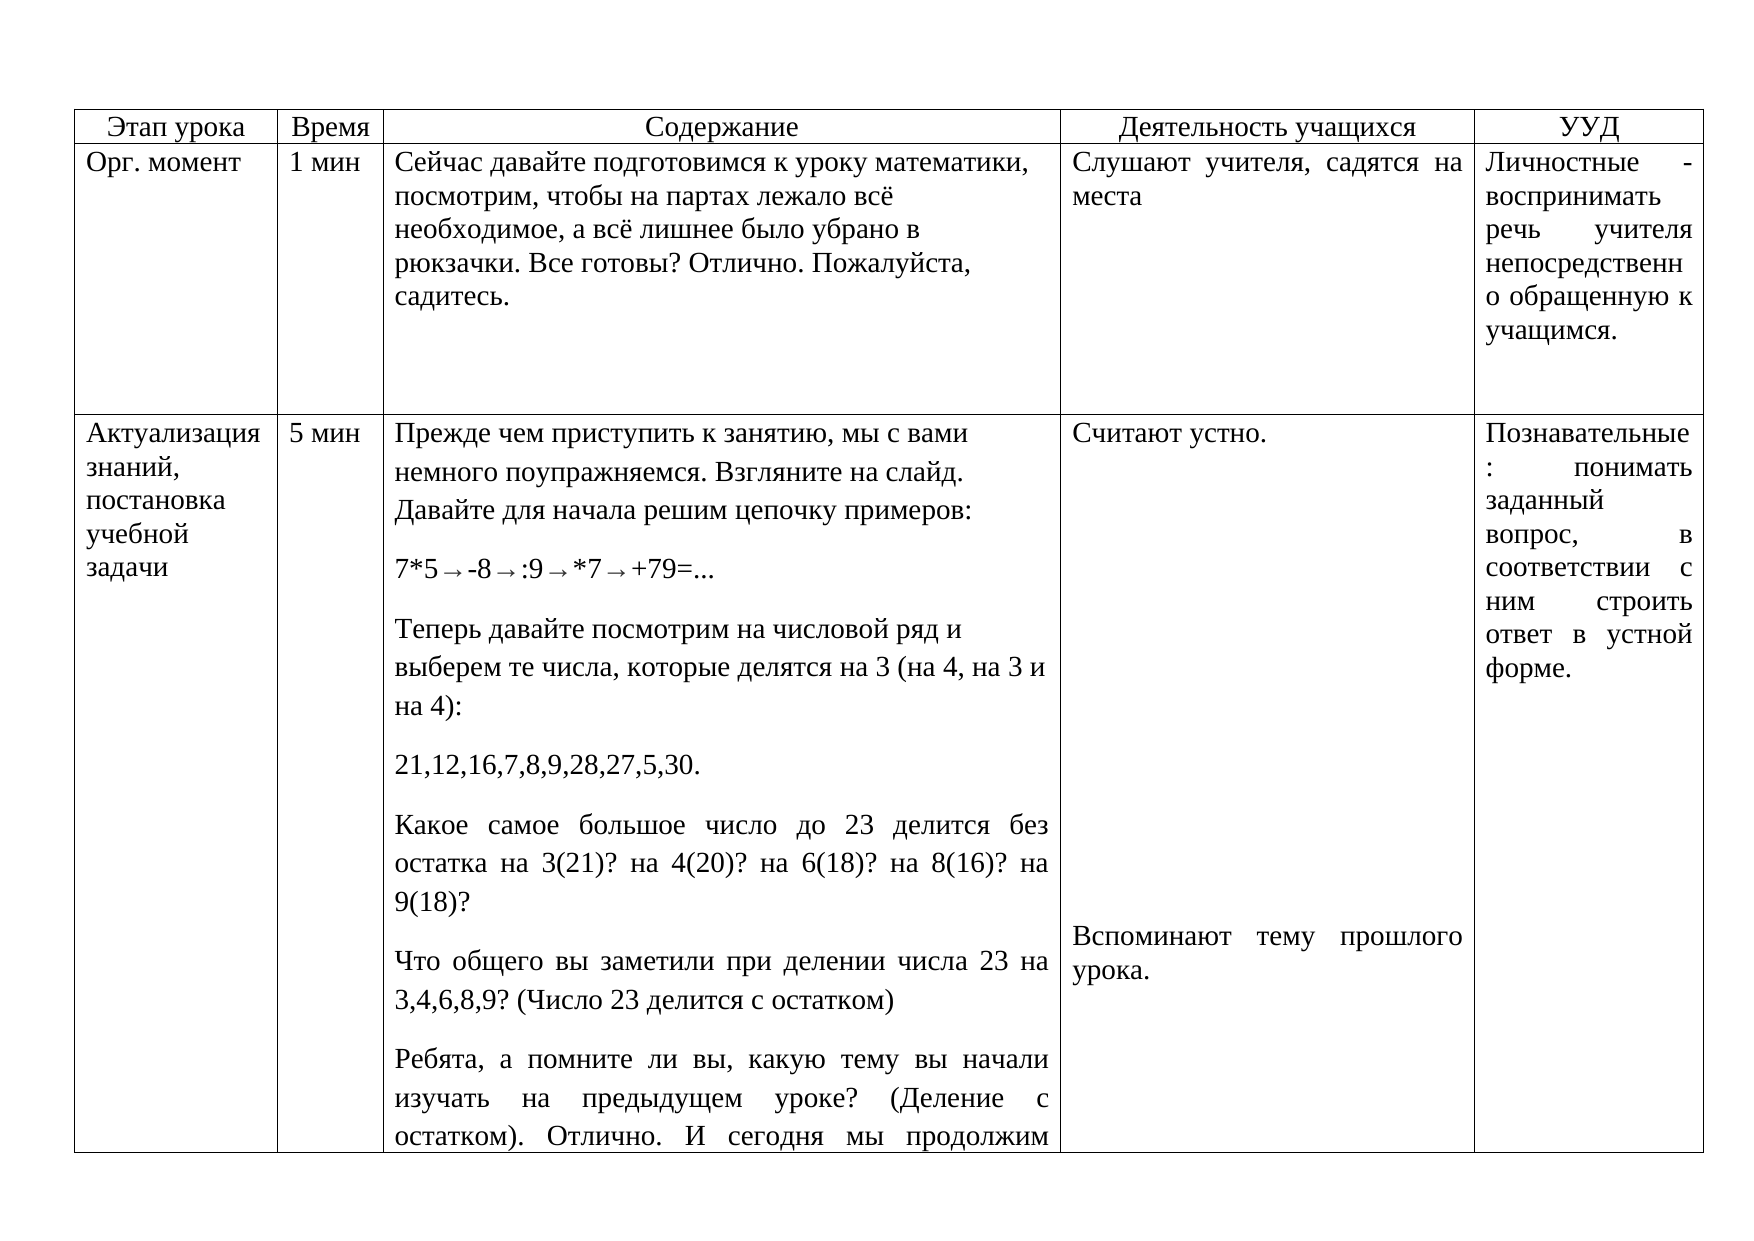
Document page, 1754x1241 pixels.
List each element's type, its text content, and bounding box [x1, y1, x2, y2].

table_header Этап урока [75, 110, 277, 143]
table_cell 1 мин [278, 144, 383, 414]
table_header УУД [1475, 110, 1703, 143]
table_cell Слушают учителя, садятся на места [1061, 144, 1474, 414]
table_header Деятельность учащихся [1061, 110, 1474, 143]
table_cell Орг. момент [75, 144, 277, 414]
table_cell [75, 415, 277, 1152]
table_header Время [278, 110, 383, 143]
table_cell 5 мин [278, 415, 383, 1152]
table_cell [1475, 415, 1703, 1152]
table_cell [1061, 415, 1474, 1152]
table_header Содержание [384, 110, 1060, 143]
table_cell Сейчас давайте подготовимся к уроку математики, посмотрим, чтобы на партах лежало всё необходимое, а всё лишнее было убрано в рюкзачки. Все готовы? Отлично. Пожалуйста, садитесь. [384, 144, 1060, 414]
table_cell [384, 415, 1060, 1152]
table_cell Личностные -воспринимать речь учителя непосредственно обращенную к учащимся. [1475, 144, 1703, 414]
